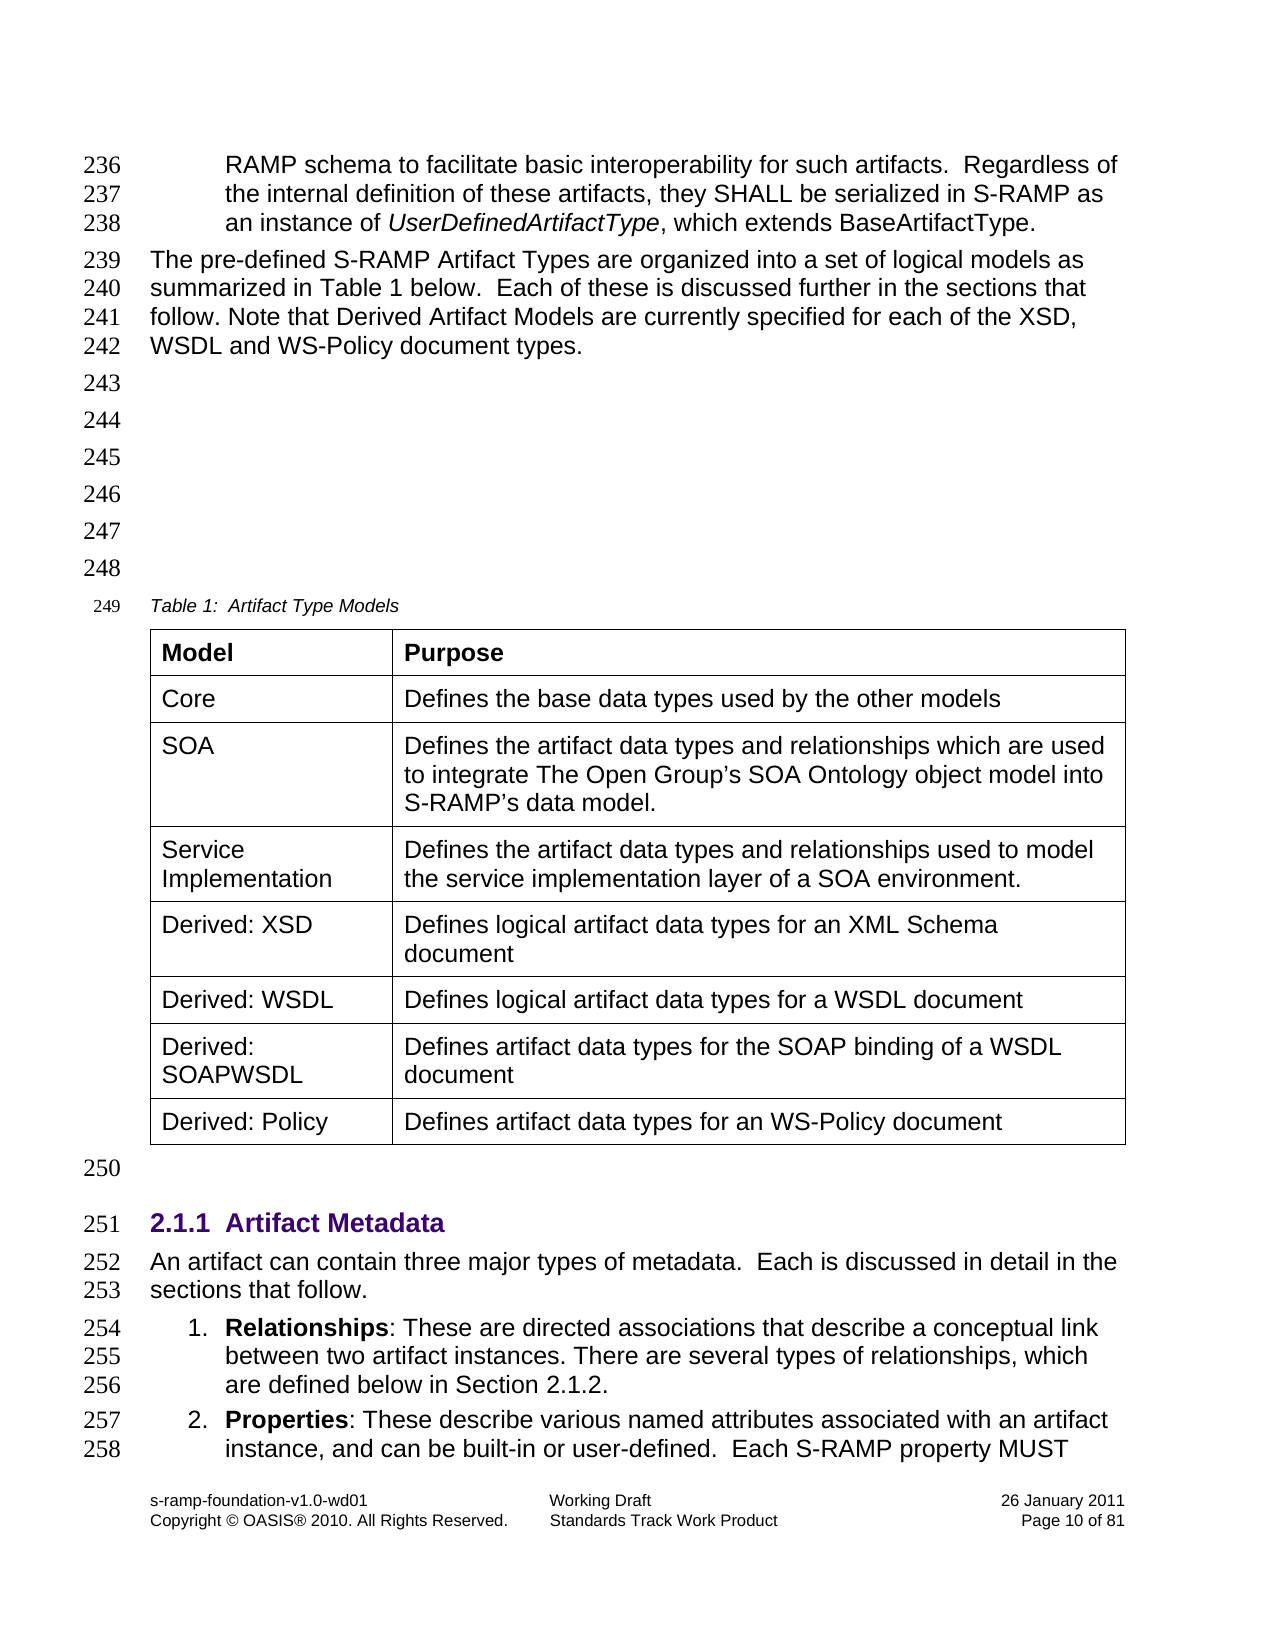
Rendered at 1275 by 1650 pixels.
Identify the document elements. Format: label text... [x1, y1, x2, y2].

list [187, 1405, 1125, 1463]
subtitle Artifact Metadata [150, 1207, 1125, 1238]
table_cell Defines the artifact data types and relationships used to model the service implementation layer of a SOA environment. [393, 827, 1125, 901]
table_cell Defines the artifact data types and relationships which are used to integrate The Open Group’s SOA Ontology object model into S-RAMP’s data model. [393, 723, 1125, 826]
table_cell Defines the base data types used by the other models [393, 676, 1125, 722]
table_cell Derived: Policy [151, 1099, 392, 1144]
table_cell Service Implementation [151, 827, 392, 901]
list Relationships: These are directed associations that describe a conceptual link between two artifact instances. There are several types of relationships, which are defined below in Section 2.1.2. [187, 1313, 1125, 1399]
text An artifact can contain three major types of metadata. Each is discussed in detail in the sections that follow. [150, 1247, 1125, 1304]
table_header Purpose [393, 630, 1125, 675]
table_cell Defines artifact data types for an WS-Policy document [393, 1099, 1125, 1144]
table_cell Derived: WSDL [151, 977, 392, 1022]
table_cell Defines logical artifact data types for an XML Schema document [393, 902, 1125, 976]
table_cell Derived: XSD [151, 902, 392, 976]
table_cell Defines artifact data types for the SOAP binding of a WSDL document [393, 1024, 1125, 1098]
table_cell Derived: SOAPWSDL [151, 1024, 392, 1098]
table_header Model [151, 630, 392, 675]
table_cell Defines logical artifact data types for a WSDL document [393, 977, 1125, 1022]
table_cell Core [151, 676, 392, 722]
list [187, 150, 1125, 236]
table_cell SOA [151, 723, 392, 826]
